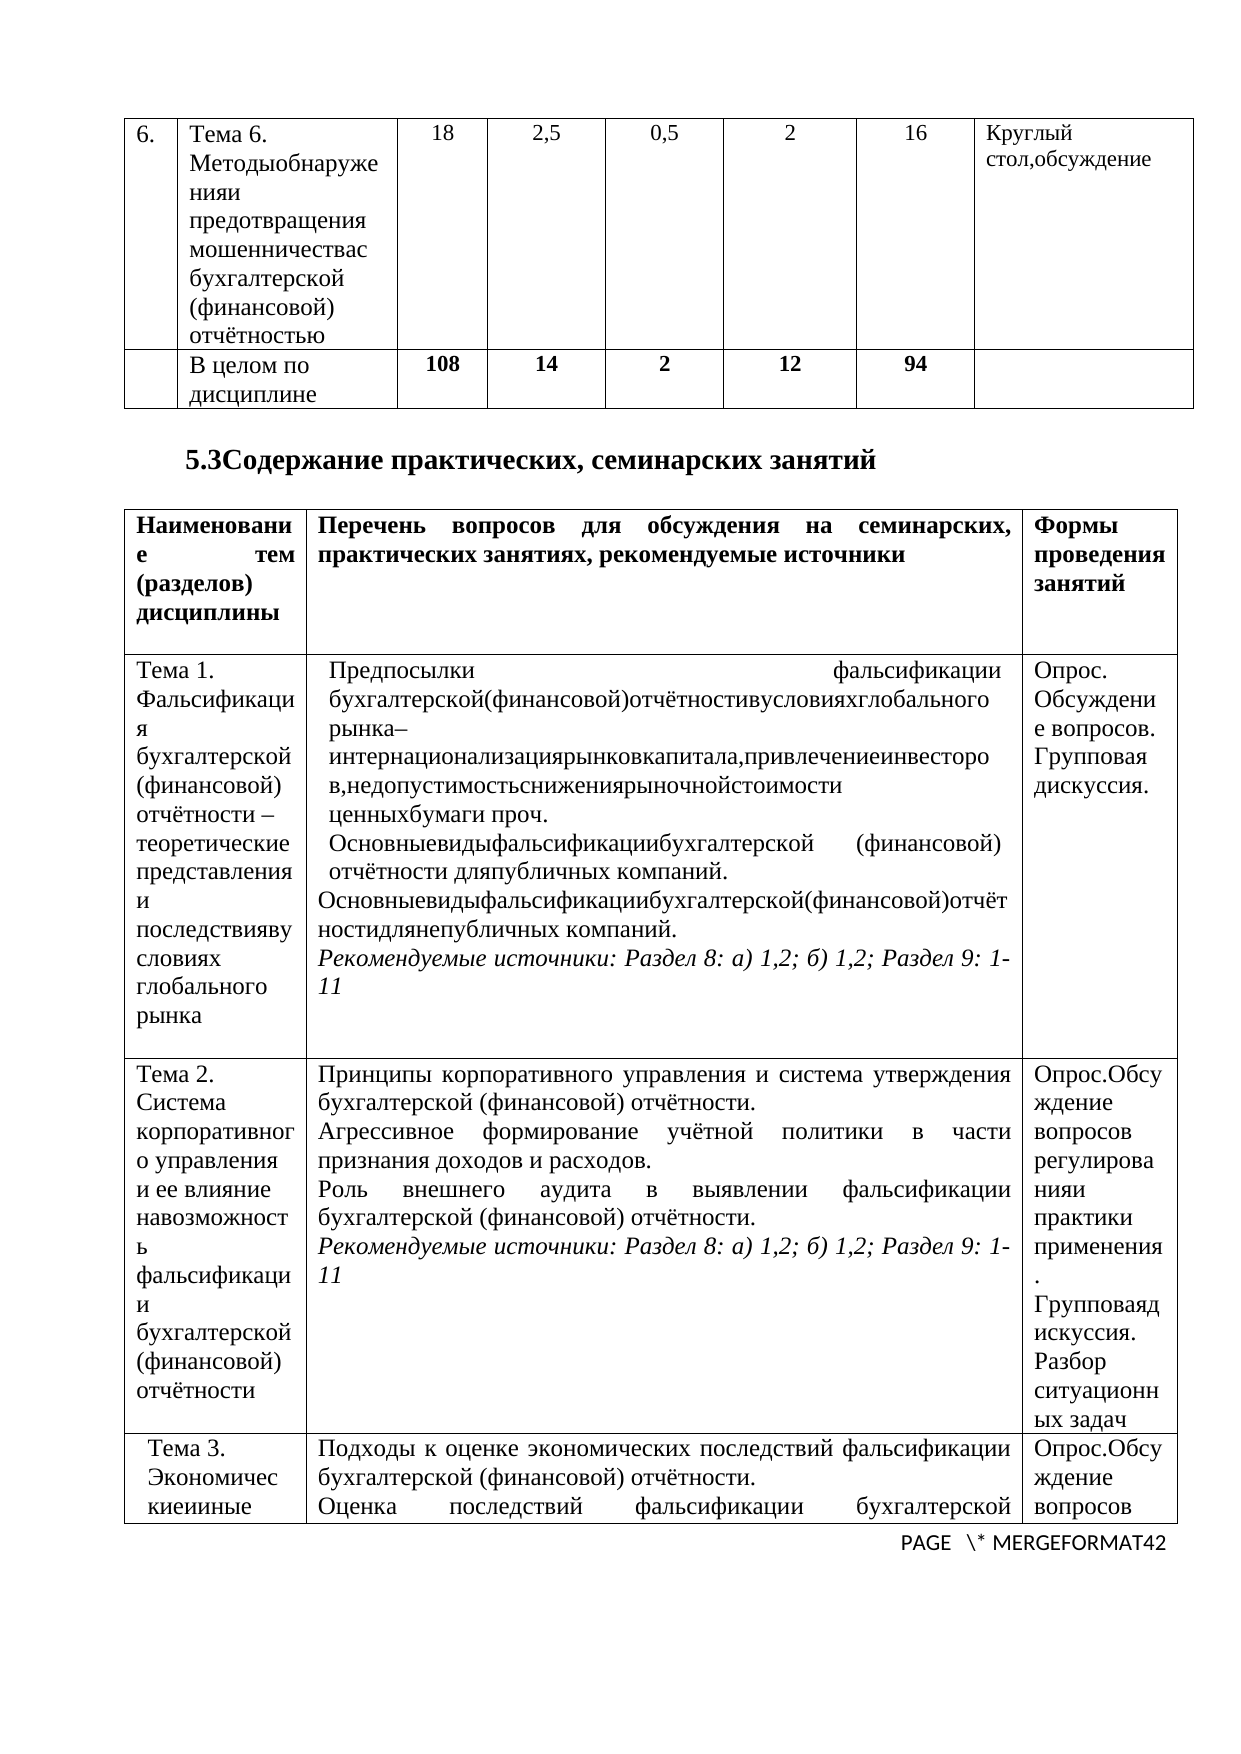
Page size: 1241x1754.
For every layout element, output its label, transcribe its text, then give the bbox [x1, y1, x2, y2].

table_cell 6. [125, 119, 177, 349]
table_cell [125, 1434, 306, 1523]
table_cell 2 [724, 119, 856, 349]
table_cell [125, 350, 177, 408]
table_cell Опрос. Обсуждение вопросов. Групповая дискуссия. [1023, 655, 1177, 1058]
table_cell 16 [857, 119, 974, 349]
table_cell 18 [398, 119, 487, 349]
table_cell 14 [488, 350, 605, 408]
table_cell Опрос.Обсуждение вопросов регулированияи практики применения. Групповаядискуссия. Разбор ситуационных задач [1023, 1059, 1177, 1432]
table_cell [975, 350, 1193, 408]
table_cell 108 [398, 350, 487, 408]
table_cell Тема 6. Методыобнаруженияи предотвращения мошенничествас бухгалтерской (финансовой) отчётностью [178, 119, 397, 349]
table_cell Принципы корпоративного управления и система утверждения бухгалтерской (финансовой) отчётности. Агрессивное формирование учётной политики в части признания доходов и расходов. Роль внешнего аудита в выявлении фальсификации бухгалтерской (финансовой) отчётности. Рекомендуемые источники: Раздел 8: а) 1,2; б) 1,2; Раздел 9: 1-11 [307, 1059, 1022, 1432]
table_cell Тема 1. Фальсификация бухгалтерской (финансовой) отчётности – теоретические представленияи последствиявусловиях глобального рынка [125, 655, 306, 1058]
table_cell Круглый стол,обсуждение [975, 119, 1193, 349]
table_cell 2,5 [488, 119, 605, 349]
table_header Формы проведения занятий [1023, 510, 1177, 654]
table_cell 2 [606, 350, 723, 408]
table_cell 94 [857, 350, 974, 408]
table_cell Тема 2. Система корпоративного управления и ее влияние навозможность фальсификации бухгалтерской (финансовой) отчётности [125, 1059, 306, 1432]
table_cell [1023, 1434, 1177, 1523]
table_header Перечень вопросов для обсуждения на семинарских, практических занятиях, рекомендуемые источники [307, 510, 1022, 654]
text 5.3Содержание практических, семинарских занятий [185, 442, 1167, 476]
table_cell В целом по дисциплине [178, 350, 397, 408]
table_cell 0,5 [606, 119, 723, 349]
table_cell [307, 1434, 1022, 1523]
table_header Наименование тем (разделов) дисциплины [125, 510, 306, 654]
table_cell Предпосылки фальсификации бухгалтерской(финансовой)отчётностивусловияхглобальногорынка– интернационализациярынковкапитала,привлечениеинвесторов,недопустимостьснижениярыночнойстоимости ценныхбумаги проч. Основныевидыфальсификациибухгалтерской (финансовой) отчётности дляпубличных компаний. Основныевидыфальсификациибухгалтерской(финансовой)отчётностидлянепубличных компаний. Рекомендуемые источники: Раздел 8: а) 1,2; б) 1,2; Раздел 9: 1-11 [307, 655, 1022, 1058]
table_cell 12 [724, 350, 856, 408]
